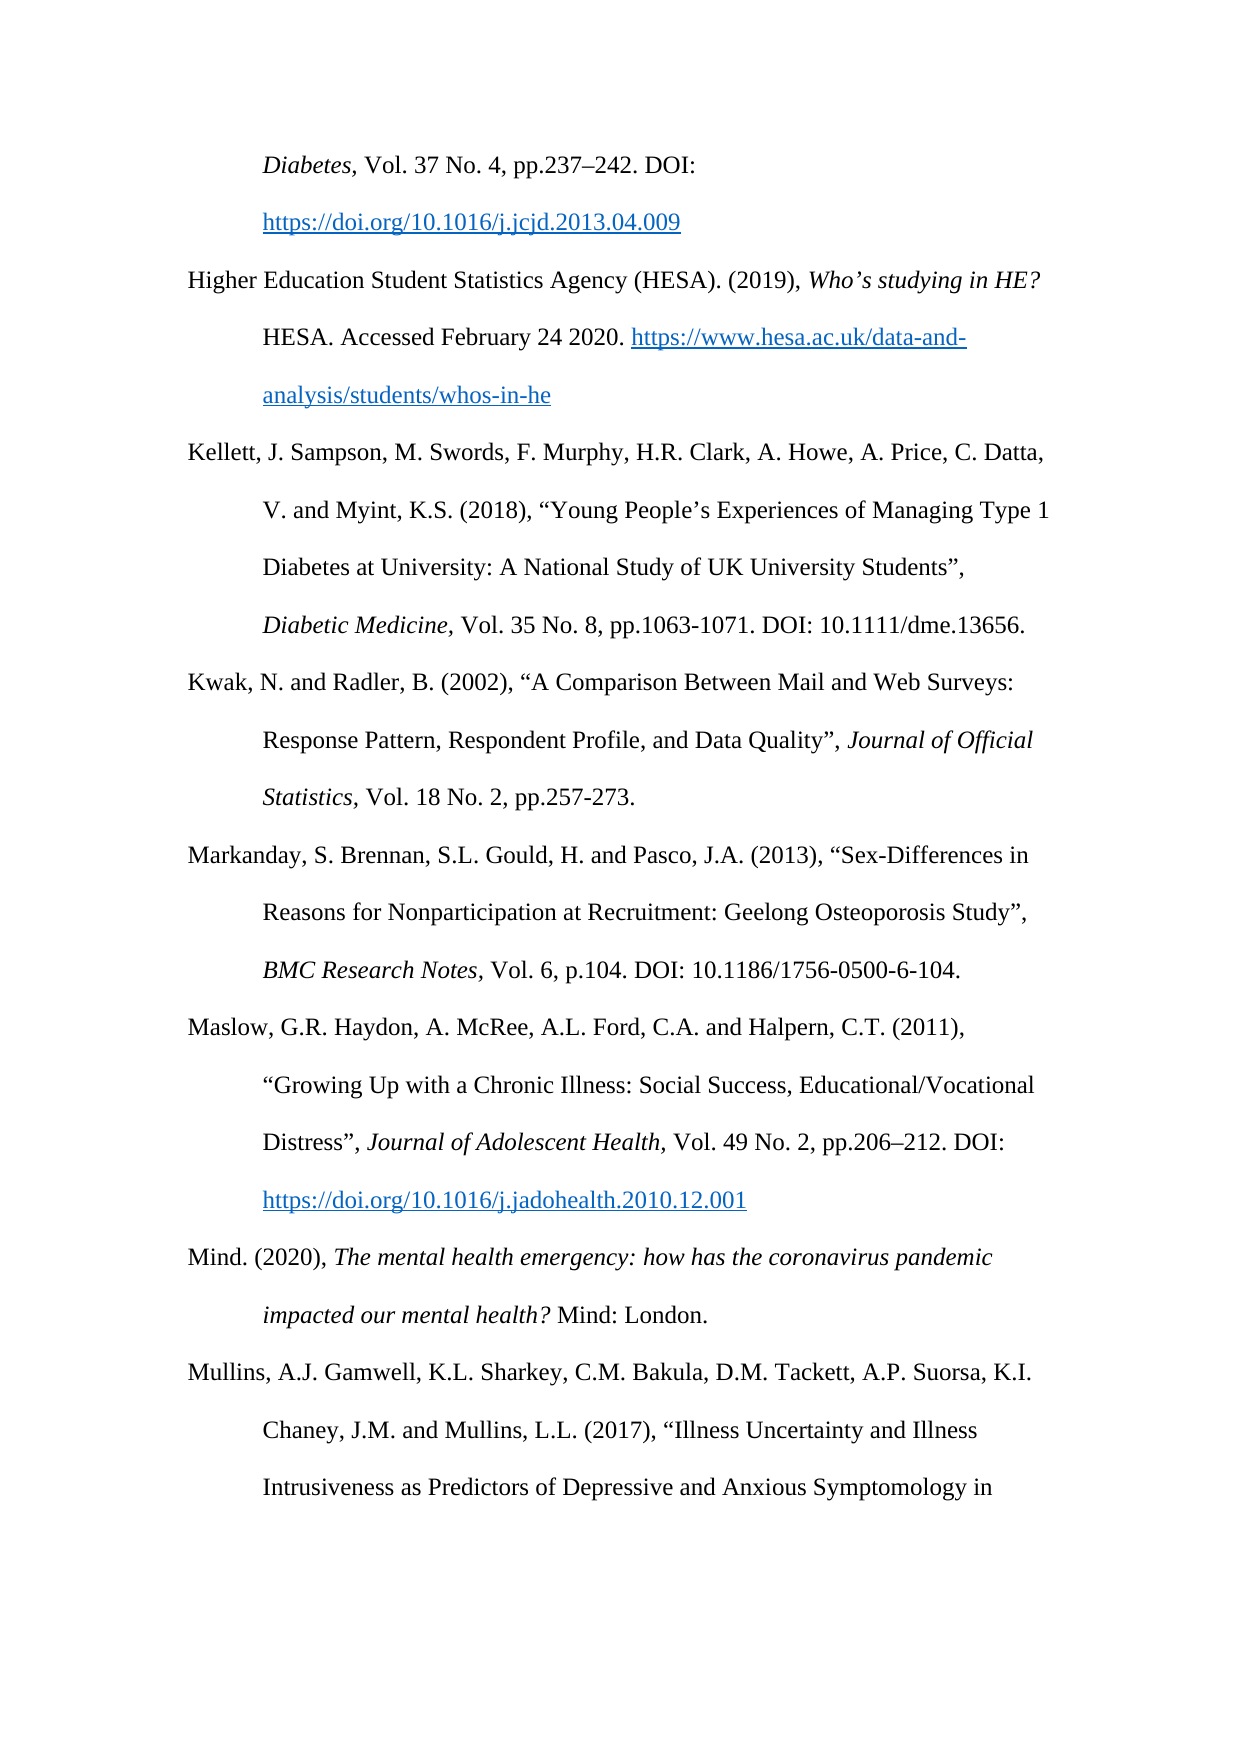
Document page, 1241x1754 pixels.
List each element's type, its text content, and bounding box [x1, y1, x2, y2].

text Kellett, J. Sampson, M. Swords, F. Murphy, H.R. Clark, A. Howe, A. Price, C. Datta, V. and Myint, K.S. (2018), “Young People’s Experiences of Managing Type 1 Diabetes at University: A National Study of UK University Students”, Diabetic Medicine, Vol. 35 No. 8, pp.1063-1071. DOI: 10.1111/dme.13656. [187, 437, 1053, 639]
text Kwak, N. and Radler, B. (2002), “A Comparison Between Mail and Web Surveys: Response Pattern, Respondent Profile, and Data Quality”, Journal of Official Statistics, Vol. 18 No. 2, pp.257-273. [187, 667, 1053, 811]
text Maslow, G.R. Haydon, A. McRee, A.L. Ford, C.A. and Halpern, C.T. (2011), “Growing Up with a Chronic Illness: Social Success, Educational/Vocational Distress”, Journal of Adolescent Health, Vol. 49 No. 2, pp.206–212. DOI: https://doi.org/10.1016/j.jadohealth.2010.12.001 [187, 1012, 1053, 1214]
text Markanday, S. Brennan, S.L. Gould, H. and Pasco, J.A. (2013), “Sex-Differences in Reasons for Nonparticipation at Recruitment: Geelong Osteoporosis Study”, BMC Research Notes, Vol. 6, p.104. DOI: 10.1186/1756-0500-6-104. [187, 840, 1053, 984]
text Higher Education Student Statistics Agency (HESA). (2019), Who’s studying in HE? HESA. Accessed February 24 2020. https://www.hesa.ac.uk/data-and-analysis/students/whos-in-he [187, 265, 1053, 409]
text Mind. (2020), The mental health emergency: how has the coronavirus pandemic impacted our mental health? Mind: London. [187, 1242, 1053, 1329]
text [187, 150, 1053, 236]
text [187, 1357, 1053, 1501]
